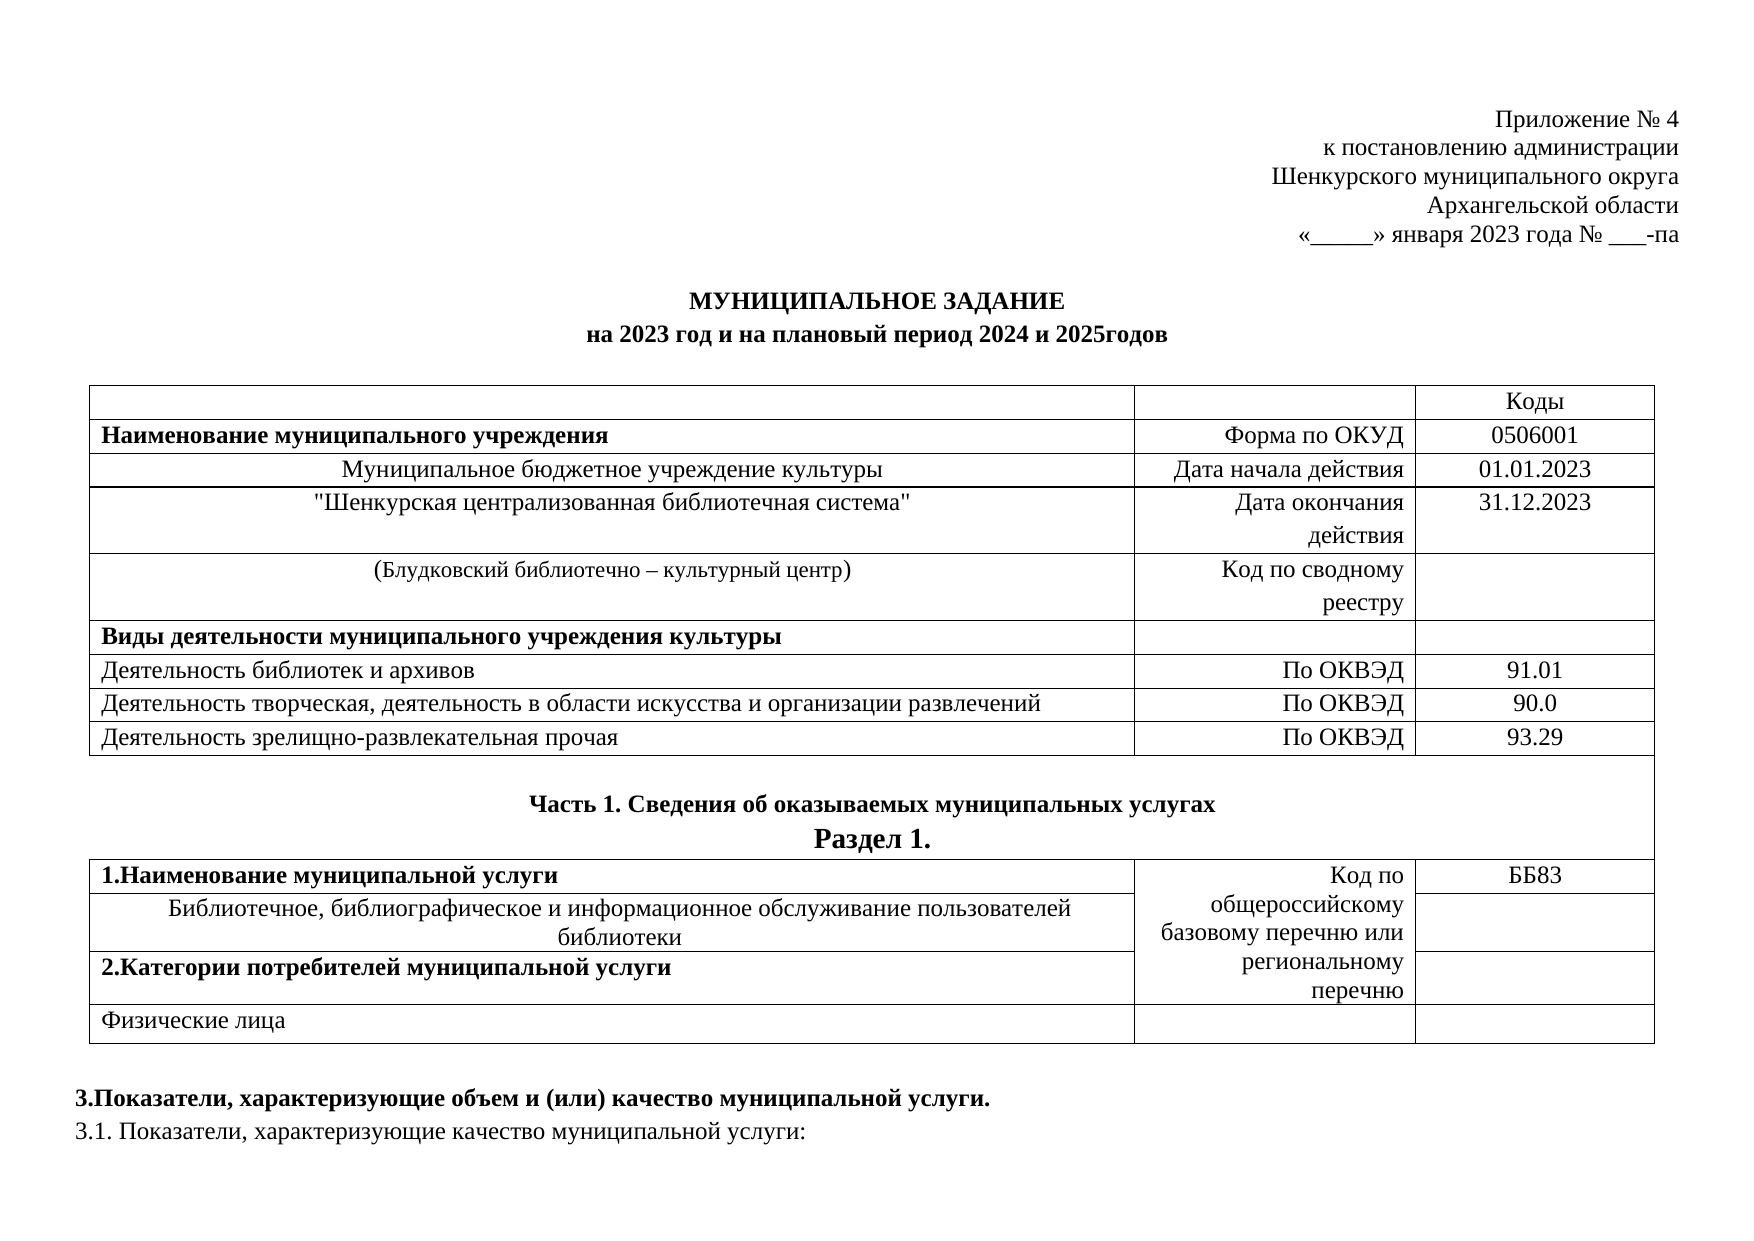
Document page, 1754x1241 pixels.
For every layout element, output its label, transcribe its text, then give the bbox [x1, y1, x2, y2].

text 3.Показатели, характеризующие объем и (или) качество муниципальной услуги. [75, 1083, 1679, 1112]
table_cell [1416, 1005, 1654, 1043]
table_cell 1.Наименование муниципальной услуги [90, 860, 1134, 892]
title Шенкурского муниципального округа [75, 161, 1679, 190]
title «_____» января 2023 года № ___-па [75, 219, 1679, 247]
table_cell 90.0 [1416, 689, 1654, 721]
table_cell Виды деятельности муниципального учреждения культуры [90, 621, 1134, 654]
title к постановлению администрации [75, 132, 1679, 161]
text 3.1. Показатели, характеризующие качество муниципальной услуги: [75, 1116, 1679, 1144]
table_cell 91.01 [1416, 655, 1654, 687]
table_cell По ОКВЭД [1135, 722, 1415, 755]
table_header Коды [1416, 386, 1654, 419]
table_cell 93.29 [1416, 722, 1654, 755]
table_cell [1416, 621, 1654, 654]
table_cell [1135, 1005, 1415, 1043]
title Архангельской области [75, 190, 1679, 219]
table_cell Форма по ОКУД [1135, 420, 1415, 453]
table_cell Деятельность творческая, деятельность в области искусства и организации развлечений [90, 689, 1134, 721]
table_cell Муниципальное бюджетное учреждение культуры [90, 454, 1134, 486]
table_cell По ОКВЭД [1135, 689, 1415, 721]
table_cell ББ83 [1416, 860, 1654, 892]
table_cell Код по общероссийскому базовому перечню или региональному перечню [1135, 860, 1415, 1004]
table_cell Библиотечное, библиографическое и информационное обслуживание пользователей библиотеки [90, 894, 1134, 951]
text на 2023 год и на плановый период 2024 и 2025годов [75, 319, 1679, 348]
table_cell [1416, 952, 1654, 1004]
table_cell 31.12.2023 [1416, 488, 1654, 553]
table_cell Деятельность зрелищно-развлекательная прочая [90, 722, 1134, 755]
table_header [1135, 386, 1415, 419]
table_header [90, 386, 1134, 419]
table_cell [1416, 894, 1654, 951]
table_cell Часть 1. Сведения об оказываемых муниципальных услугах [90, 756, 1654, 821]
table_cell Код по сводному реестру [1135, 554, 1415, 620]
title Приложение № 4 [75, 104, 1679, 132]
table_cell 0506001 [1416, 420, 1654, 453]
table_cell Дата начала действия [1135, 454, 1415, 486]
text МУНИЦИПАЛЬНОЕ ЗАДАНИЕ [75, 286, 1679, 315]
table_cell Дата окончания действия [1135, 488, 1415, 553]
table_cell Раздел 1. [90, 821, 1654, 859]
table_cell Деятельность библиотек и архивов [90, 655, 1134, 687]
table_cell 01.01.2023 [1416, 454, 1654, 486]
table_cell [1416, 554, 1654, 620]
table_cell 2.Категории потребителей муниципальной услуги [90, 952, 1134, 1004]
table_cell "Шенкурская централизованная библиотечная система" [90, 488, 1134, 553]
table_cell По ОКВЭД [1135, 655, 1415, 687]
table_cell Наименование муниципального учреждения [90, 420, 1134, 453]
table_cell Физические лица [90, 1005, 1134, 1043]
table_cell [1135, 621, 1415, 654]
table_cell (Блудковский библиотечно – культурный центр) [90, 554, 1134, 620]
